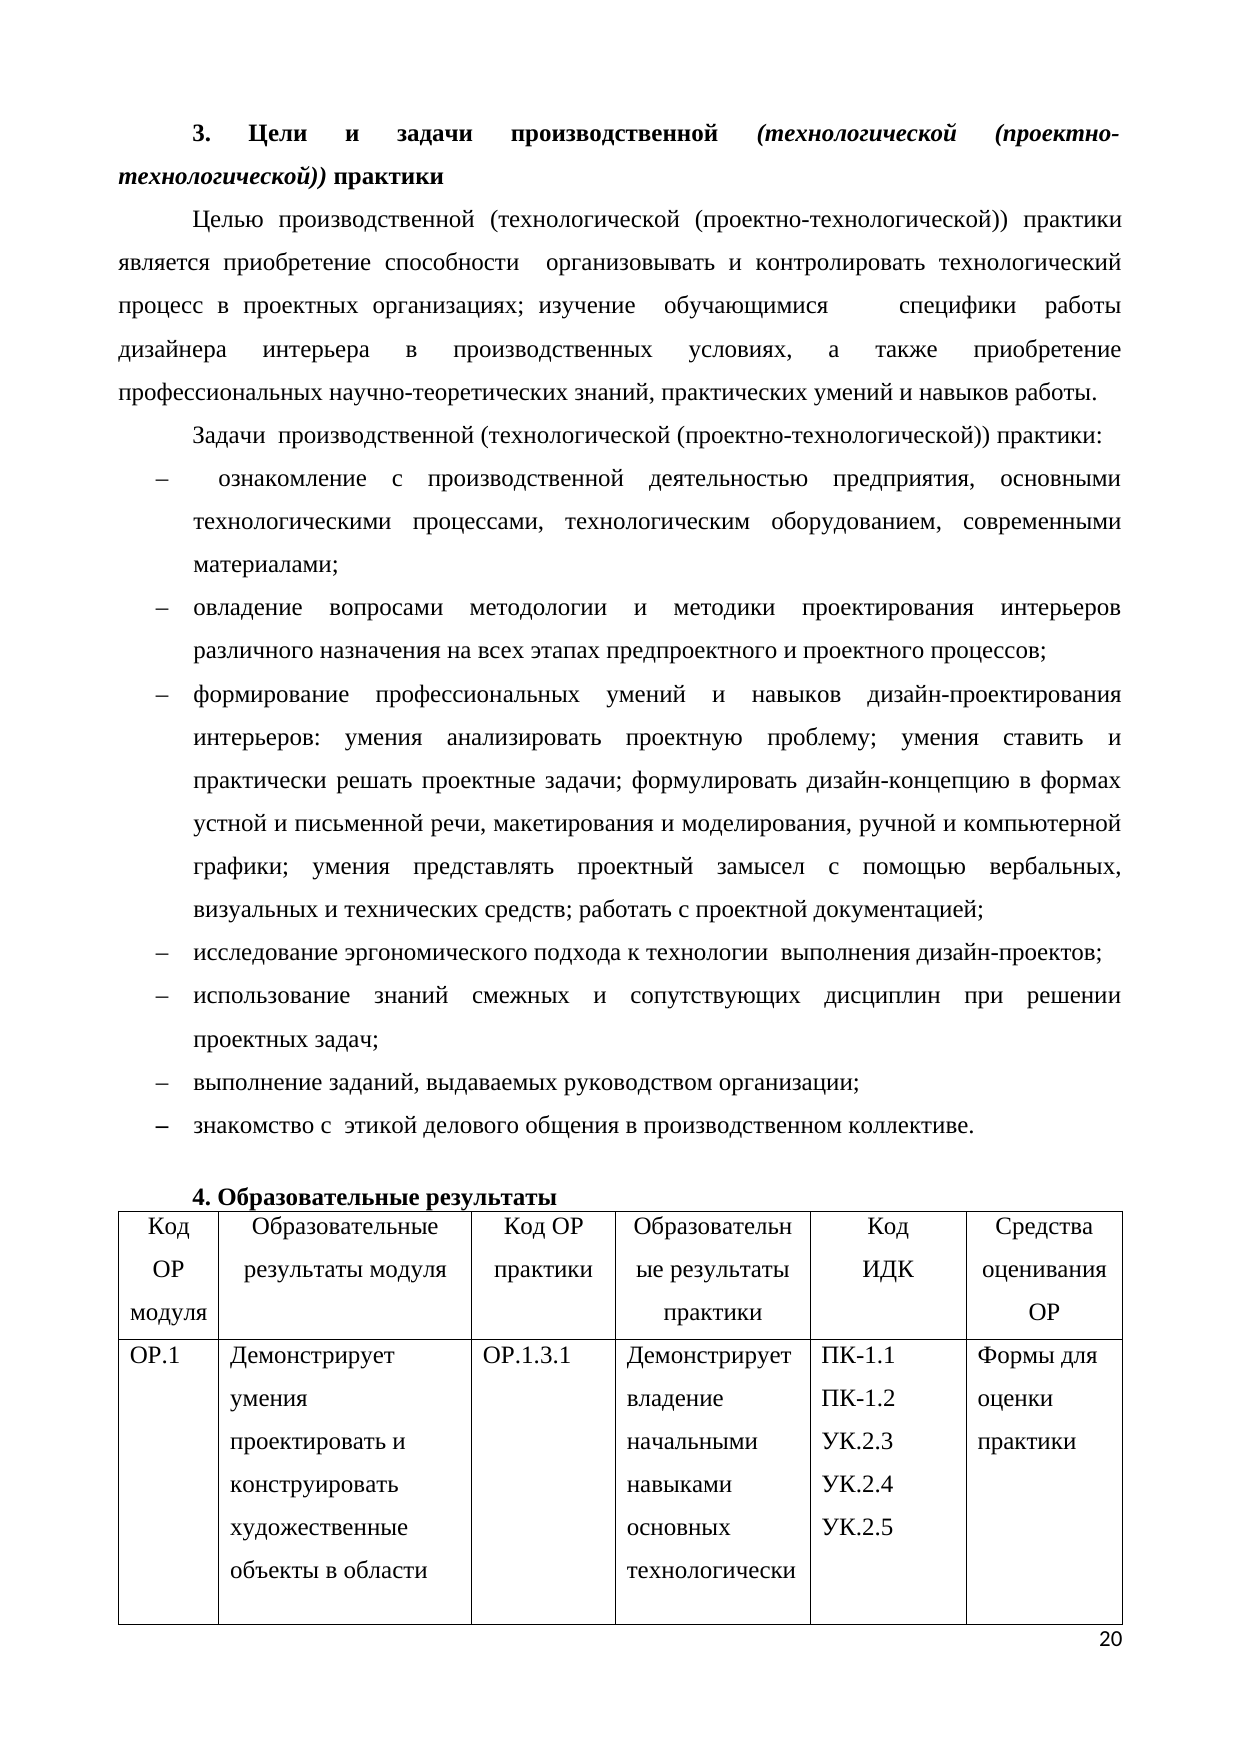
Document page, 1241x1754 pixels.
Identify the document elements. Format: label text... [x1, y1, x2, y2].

table_header Код ОР практики [472, 1212, 615, 1339]
list исследование эргономического подхода к технологии выполнения дизайн-проектов; [156, 937, 1122, 966]
list ознакомление с производственной деятельностью предприятия, основными технологическими процессами, технологическим оборудованием, современными материалами; [156, 463, 1122, 578]
text 3. Цели и задачи производственной (технологической (проектно-технологической)) практики [118, 118, 1122, 190]
table_cell ОР.1.3.1 [472, 1340, 615, 1623]
table_header Код ОР модуля [119, 1212, 218, 1339]
table_header Образовательные результаты практики [616, 1212, 810, 1339]
table_header Код ИДК [811, 1212, 966, 1339]
table_header Средства оценивания ОР [967, 1212, 1122, 1339]
list знакомство с этикой делового общения в производственном коллективе. [156, 1110, 1122, 1139]
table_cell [967, 1340, 1122, 1623]
text Целью производственной (технологической (проектно-технологической)) практики является приобретение способности организовывать и контролировать технологический процесс в проектных организациях; изучение обучающимися специфики работы дизайнера интерьера в производственных условиях, а также приобретение профессиональных научно-теоретических знаний, практических умений и навыков работы. [118, 204, 1122, 406]
list использование знаний смежных и сопутствующих дисциплин при решении проектных задач; [156, 981, 1122, 1052]
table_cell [811, 1340, 966, 1623]
list формирование профессиональных умений и навыков дизайн-проектирования интерьеров: умения анализировать проектную проблему; умения ставить и практически решать проектные задачи; формулировать дизайн-концепцию в формах устной и письменной речи, макетирования и моделирования, ручной и компьютерной графики; умения представлять проектный замысел с помощью вербальных, визуальных и технических средств; работать с проектной документацией; [156, 679, 1122, 923]
list овладение вопросами методологии и методики проектирования интерьеров различного назначения на всех этапах предпроектного и проектного процессов; [156, 592, 1122, 664]
list выполнение заданий, выдаваемых руководством организации; [156, 1067, 1122, 1096]
table_header Образовательные результаты модуля [219, 1212, 471, 1339]
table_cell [616, 1340, 810, 1623]
table_cell ОР.1 [119, 1340, 218, 1623]
text 4. Образовательные результаты [118, 1182, 1122, 1211]
text Задачи производственной (технологической (проектно-технологической)) практики: [118, 420, 1122, 449]
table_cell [219, 1340, 471, 1623]
